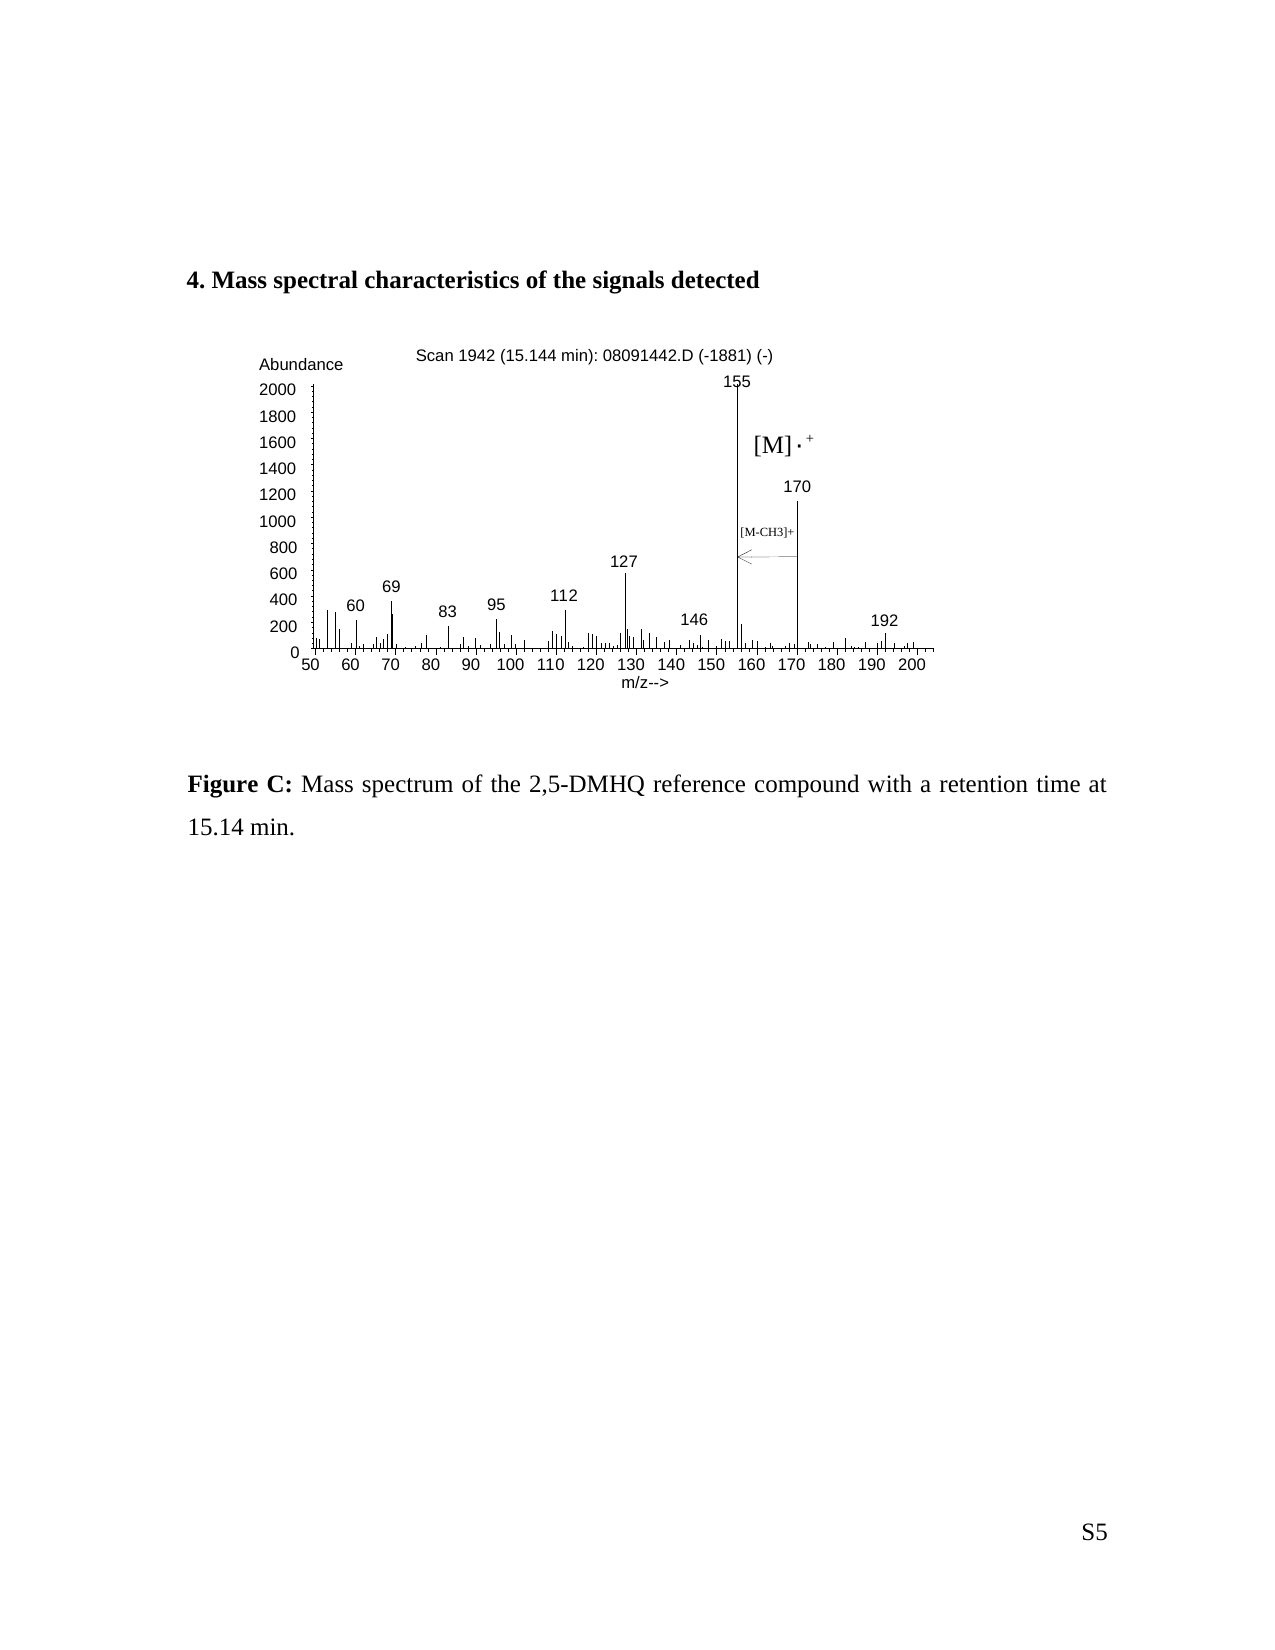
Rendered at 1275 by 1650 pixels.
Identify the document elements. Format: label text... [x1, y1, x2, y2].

text 4. Mass spectral characteristics of the signals detected [186, 265, 1107, 294]
text Figure C: Mass spectrum of the 2,5-DMHQ reference compound with a retention time at 15.14 min. [187, 769, 1107, 841]
